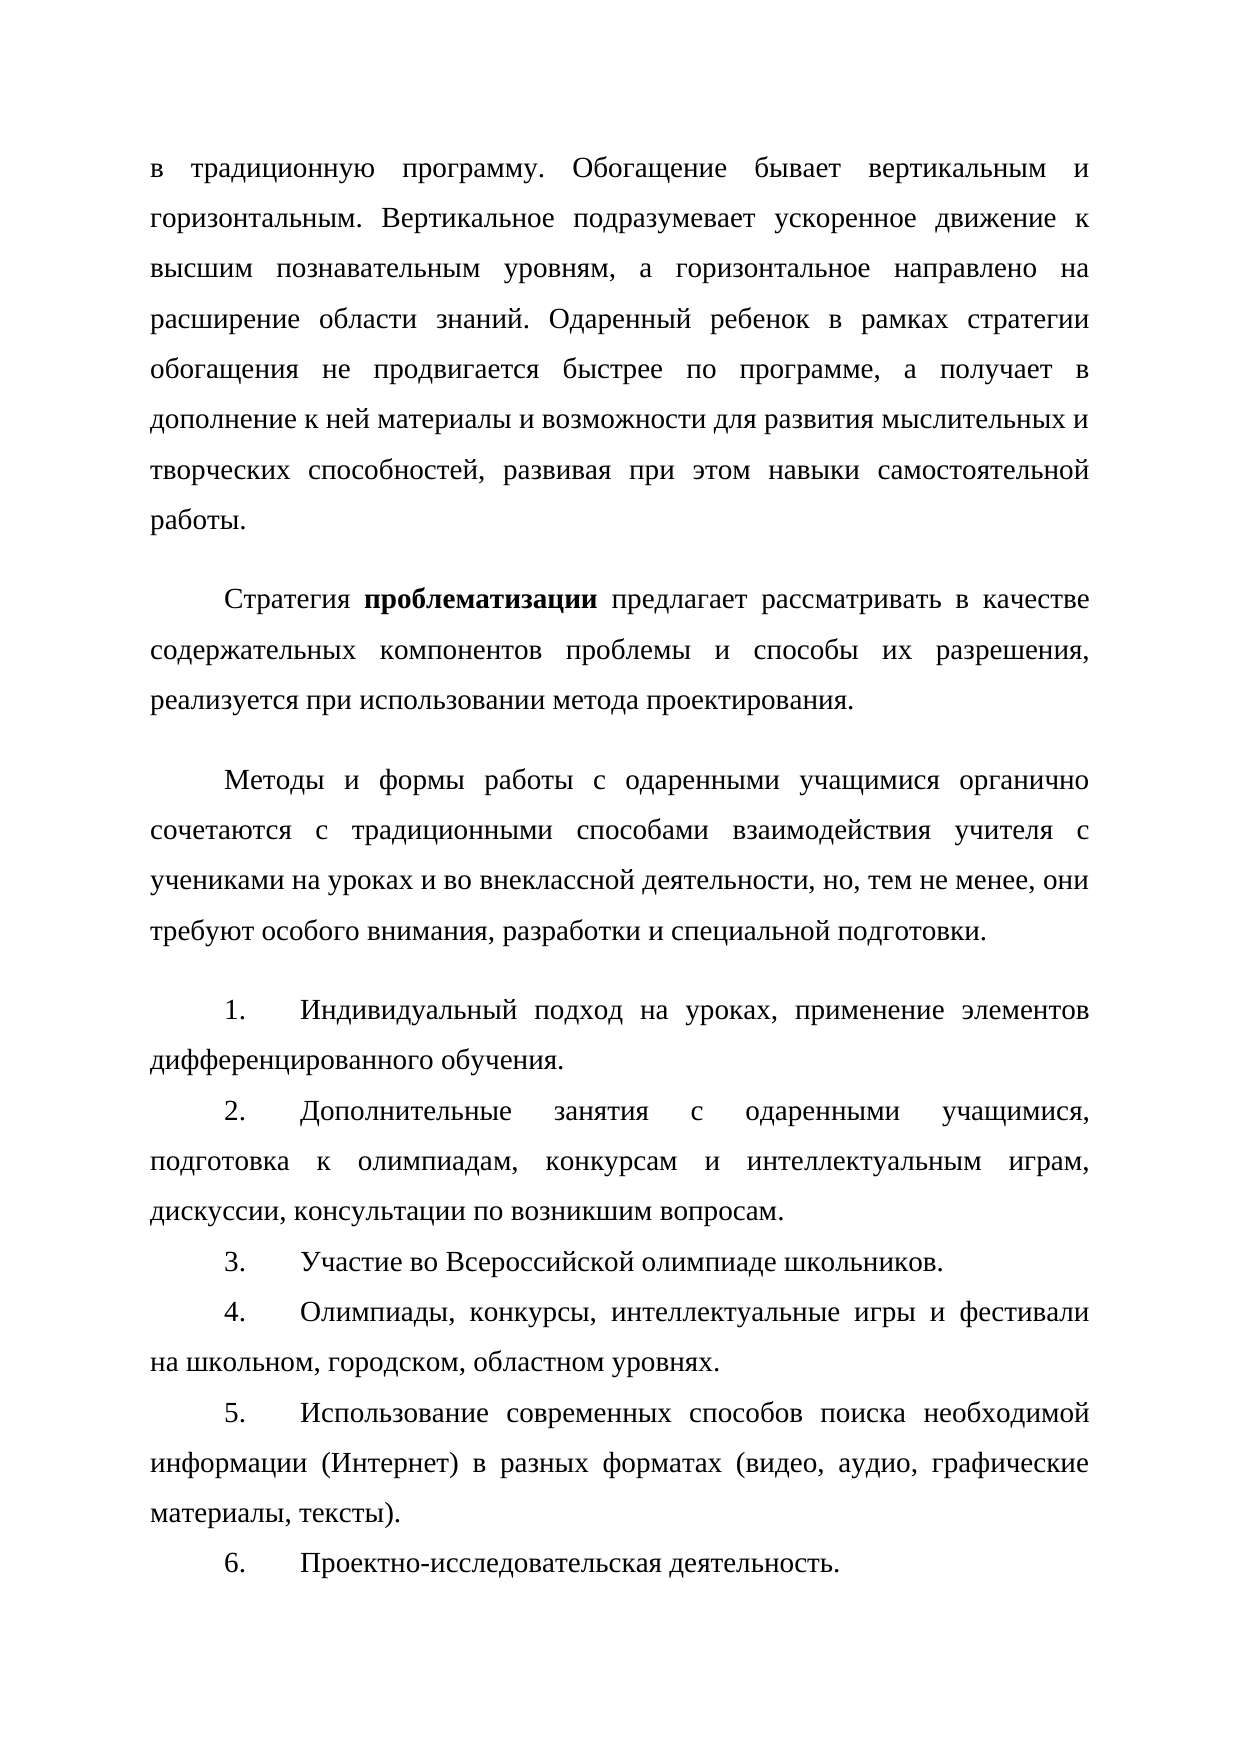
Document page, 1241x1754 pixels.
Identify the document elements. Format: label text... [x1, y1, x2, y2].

list Олимпиады, конкурсы, интеллектуальные игры и фестивали на школьном, городском, областном уровнях. [150, 1294, 1090, 1378]
list Дополнительные занятия с одаренными учащимися, подготовка к олимпиадам, конкурсам и интеллектуальным играм, дискуссии, консультации по возникшим вопросам. [150, 1093, 1090, 1227]
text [150, 150, 1090, 536]
list Проектно-исследовательская деятельность. [150, 1546, 1090, 1579]
list Индивидуальный подход на уроках, применение элементов дифференцированного обучения. [150, 992, 1090, 1076]
text Стратегия проблематизации предлагает рассматривать в качестве содержательных компонентов проблемы и способы их разрешения, реализуется при использовании метода проектирования. [150, 582, 1090, 716]
list Использование современных способов поиска необходимой информации (Интернет) в разных форматах (видео, аудио, графические материалы, тексты). [150, 1395, 1090, 1529]
text Методы и формы работы с одаренными учащимися органично сочетаются с традиционными способами взаимодействия учителя с учениками на уроках и во внеклассной деятельности, но, тем не менее, они требуют особого внимания, разработки и специальной подготовки. [150, 762, 1090, 946]
list Участие во Всероссийской олимпиаде школьников. [150, 1244, 1090, 1277]
